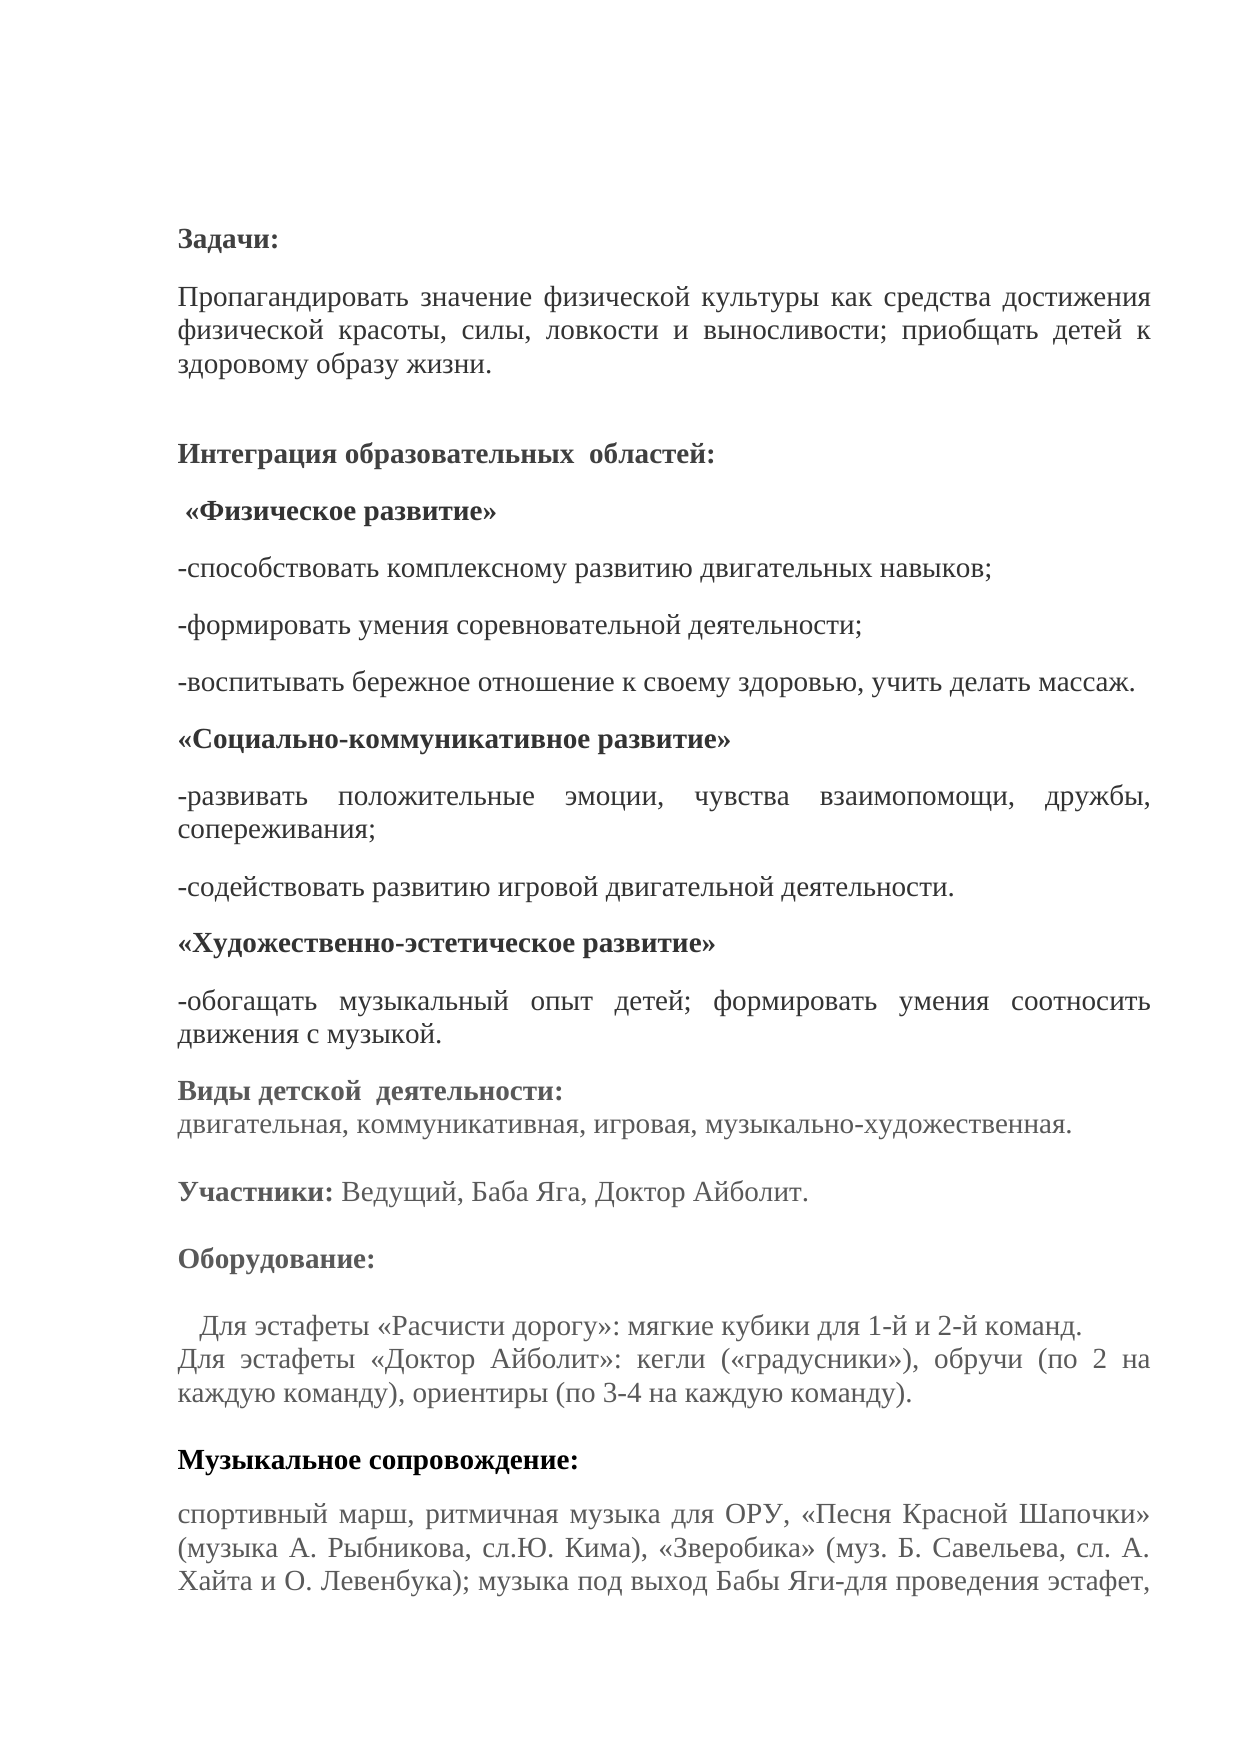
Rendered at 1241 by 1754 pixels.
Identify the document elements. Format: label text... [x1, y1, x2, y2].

text «Социально-коммуникативное развитие» [177, 721, 1152, 755]
text «Художественно-эстетическое развитие» [177, 926, 1152, 959]
text Для эстафеты «Расчисти дорогу»: мягкие кубики для 1-й и 2-й команд. [177, 1308, 1152, 1341]
text -воспитывать бережное отношение к своему здоровью, учить делать массаж. [177, 664, 1152, 698]
text Интеграция образовательных областей: [177, 436, 1152, 470]
text -развивать положительные эмоции, чувства взаимопомощи, дружбы, сопереживания; [177, 778, 1152, 845]
text Пропагандировать значение физической культуры как средства достижения физической красоты, силы, ловкости и выносливости; приобщать детей к здоровому образу жизни. [177, 279, 1152, 379]
text -обогащать музыкальный опыт детей; формировать умения соотносить движения с музыкой. [177, 983, 1152, 1050]
text Виды детской деятельности: [177, 1073, 1152, 1107]
text «Физическое развитие» [177, 493, 1152, 527]
text Оборудование: [177, 1241, 1152, 1274]
text -формировать умения соревновательной деятельности; [177, 607, 1152, 641]
text двигательная, коммуникативная, игровая, музыкально-художественная. [177, 1107, 1152, 1140]
text Для эстафеты «Доктор Айболит»: кегли («градусники»), обручи (по 2 на каждую команду), ориентиры (по 3-4 на каждую команду). [177, 1341, 1152, 1408]
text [177, 1496, 1152, 1597]
text -содействовать развитию игровой двигательной деятельности. [177, 869, 1152, 902]
text Участники: Ведущий, Баба Яга, Доктор Айболит. [177, 1174, 1152, 1207]
text -способствовать комплексному развитию двигательных навыков; [177, 550, 1152, 584]
text Музыкальное сопровождение: [177, 1442, 1152, 1476]
text Задачи: [177, 222, 1152, 255]
